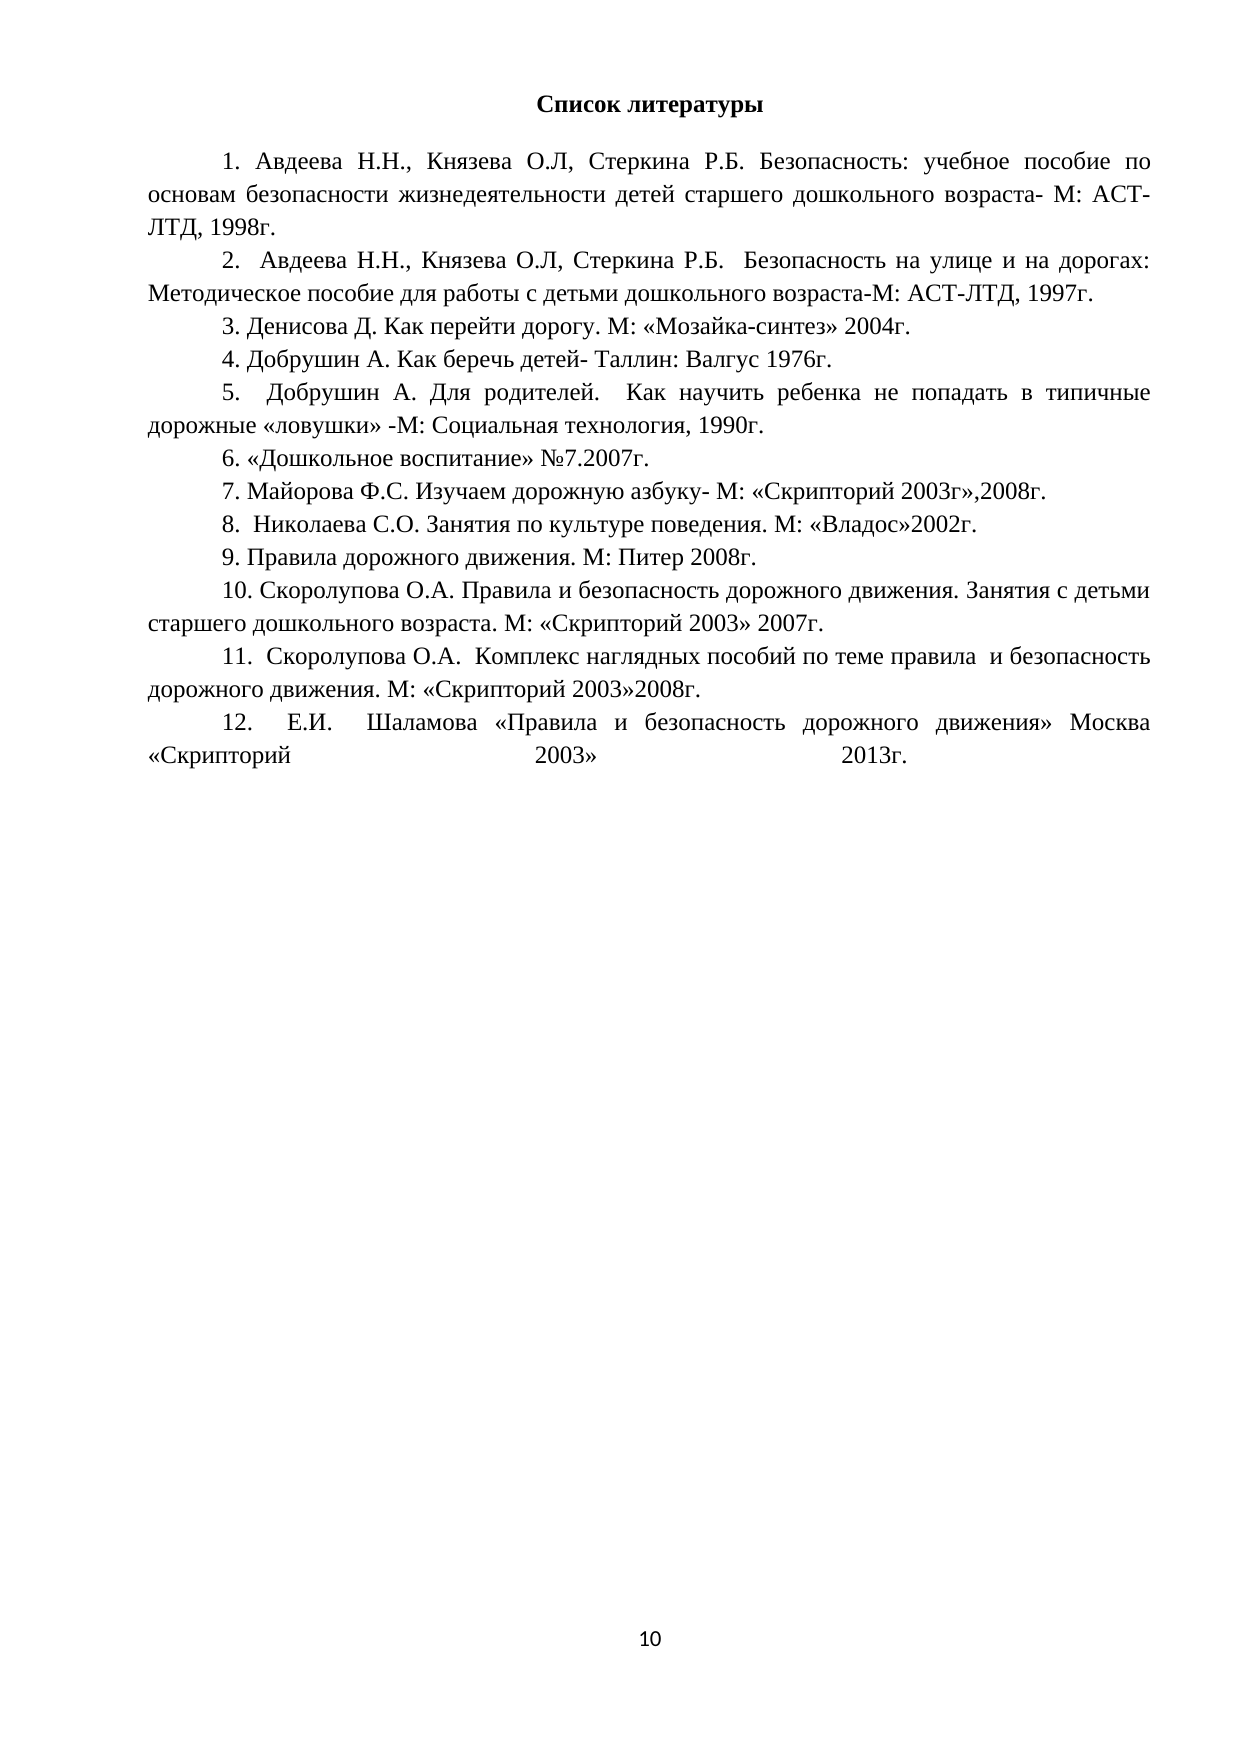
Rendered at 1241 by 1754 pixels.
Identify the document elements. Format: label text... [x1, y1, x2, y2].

text 3. Денисова Д. Как перейти дорогу. М: «Мозайка-синтез» 2004г. [148, 311, 1152, 340]
text 7. Майорова Ф.С. Изучаем дорожную азбуку- М: «Скрипторий 2003г»,2008г. [148, 476, 1152, 505]
text 1. Авдеева Н.Н., Князева О.Л, Стеркина Р.Б. Безопасность: учебное пособие по основам безопасности жизнедеятельности детей старшего дошкольного возраста- М: АСТ-ЛТД, 1998г. [148, 146, 1152, 241]
text 2. Авдеева Н.Н., Князева О.Л, Стеркина Р.Б. Безопасность на улице и на дорогах: Методическое пособие для работы с детьми дошкольного возраста-М: АСТ-ЛТД, 1997г. [148, 245, 1152, 307]
text 10. Скоролупова О.А. Правила и безопасность дорожного движения. Занятия с детьми старшего дошкольного возраста. М: «Скрипторий 2003» 2007г. [148, 575, 1152, 637]
text 5. Добрушин А. Для родителей. Как научить ребенка не попадать в типичные дорожные «ловушки» -М: Социальная технология, 1990г. [148, 377, 1152, 439]
text 4. Добрушин А. Как беречь детей- Таллин: Валгус 1976г. [148, 344, 1152, 373]
text 8. Николаева С.О. Занятия по культуре поведения. М: «Владос»2002г. [148, 509, 1152, 538]
text 11. Скоролупова О.А. Комплекс наглядных пособий по теме правила и безопасность дорожного движения. М: «Скрипторий 2003»2008г. [148, 641, 1152, 703]
text 12. Е.И. Шаламова «Правила и безопасность дорожного движения» Москва «Скрипторий 2003» 2013г. [148, 707, 1152, 801]
text 6. «Дошкольное воспитание» №7.2007г. [148, 443, 1152, 472]
text 9. Правила дорожного движения. М: Питер 2008г. [148, 542, 1152, 571]
text Список литературы [148, 89, 1152, 117]
